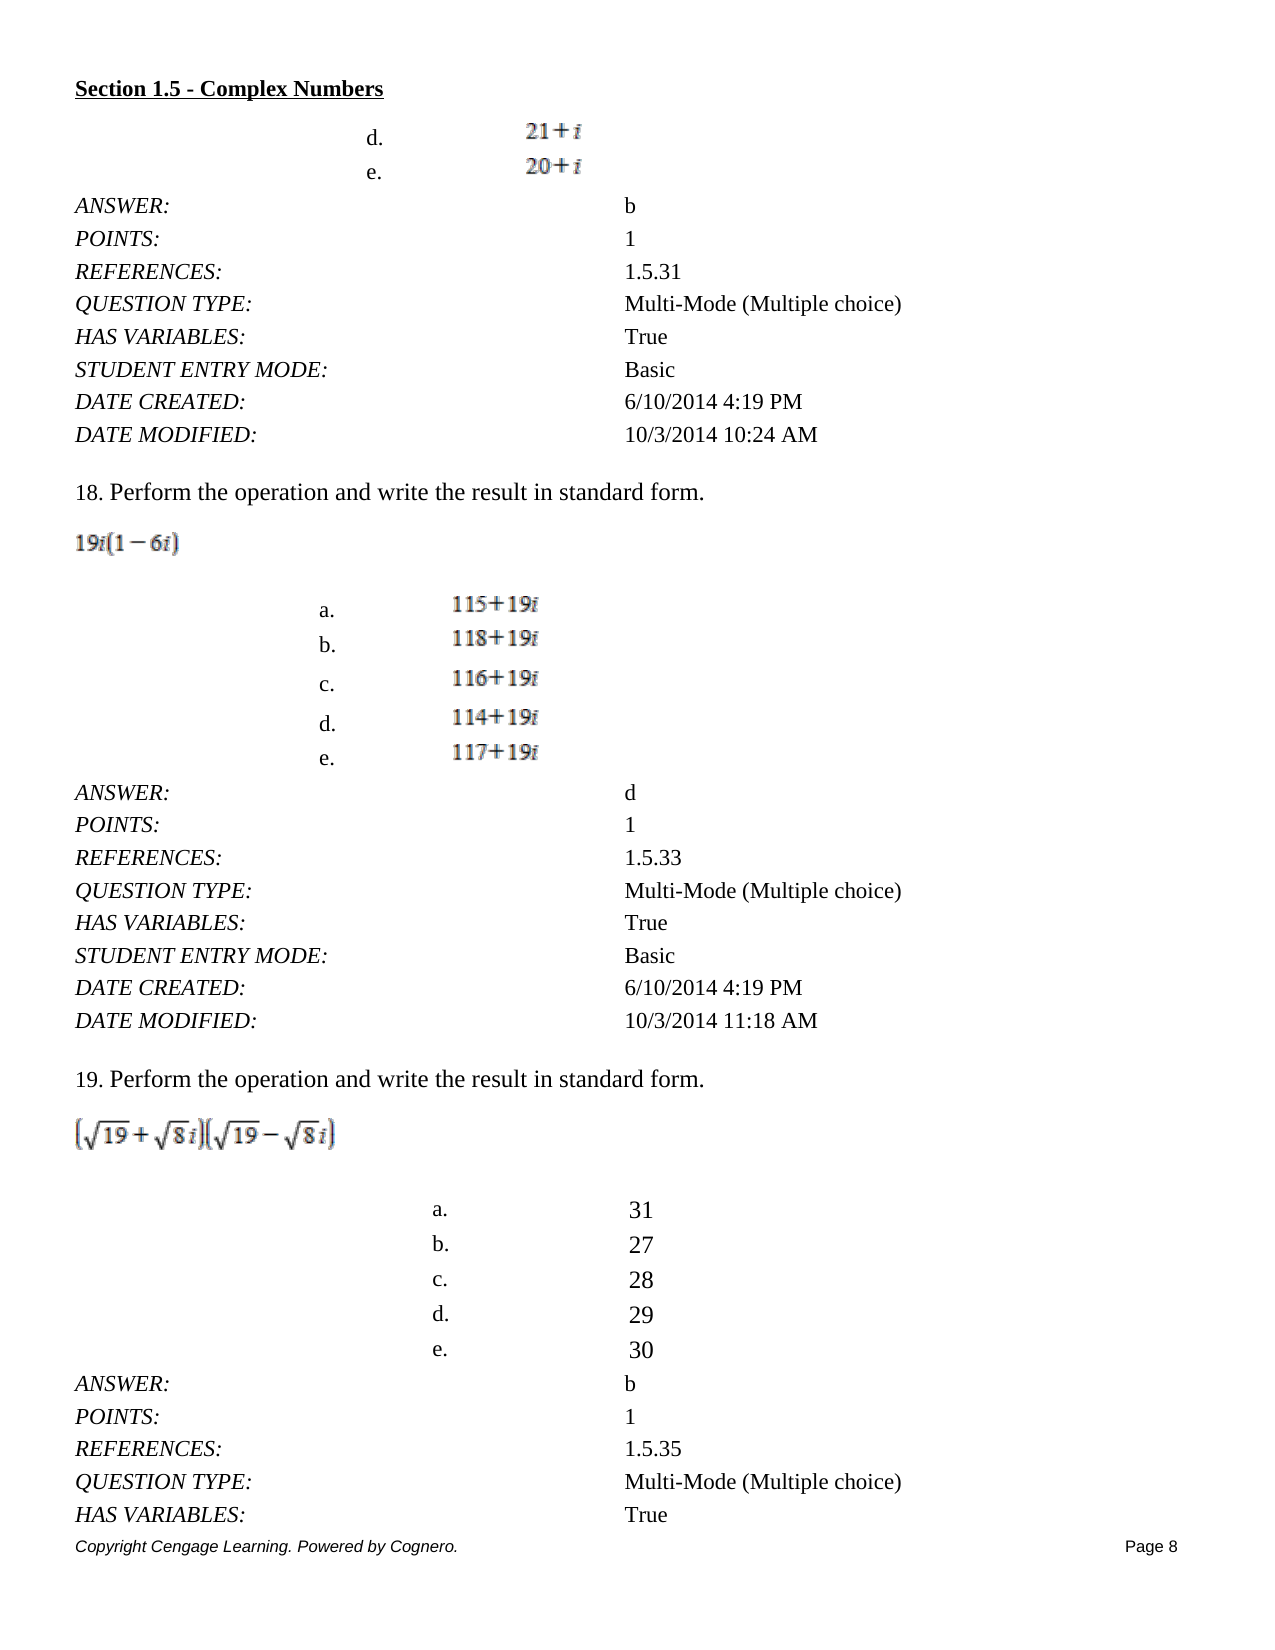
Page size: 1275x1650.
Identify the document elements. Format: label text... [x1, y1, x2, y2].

picture [526, 158, 582, 187]
picture [452, 709, 539, 738]
picture [452, 630, 539, 659]
picture [452, 596, 539, 625]
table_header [75, 121, 1200, 450]
picture [75, 1118, 335, 1166]
table_header 18. Perform the operation and write the result in standard form. ​ ​ [75, 478, 1200, 1037]
picture [75, 532, 179, 567]
picture [452, 744, 539, 773]
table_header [75, 1064, 1200, 1530]
picture [452, 670, 539, 699]
picture [526, 123, 582, 152]
